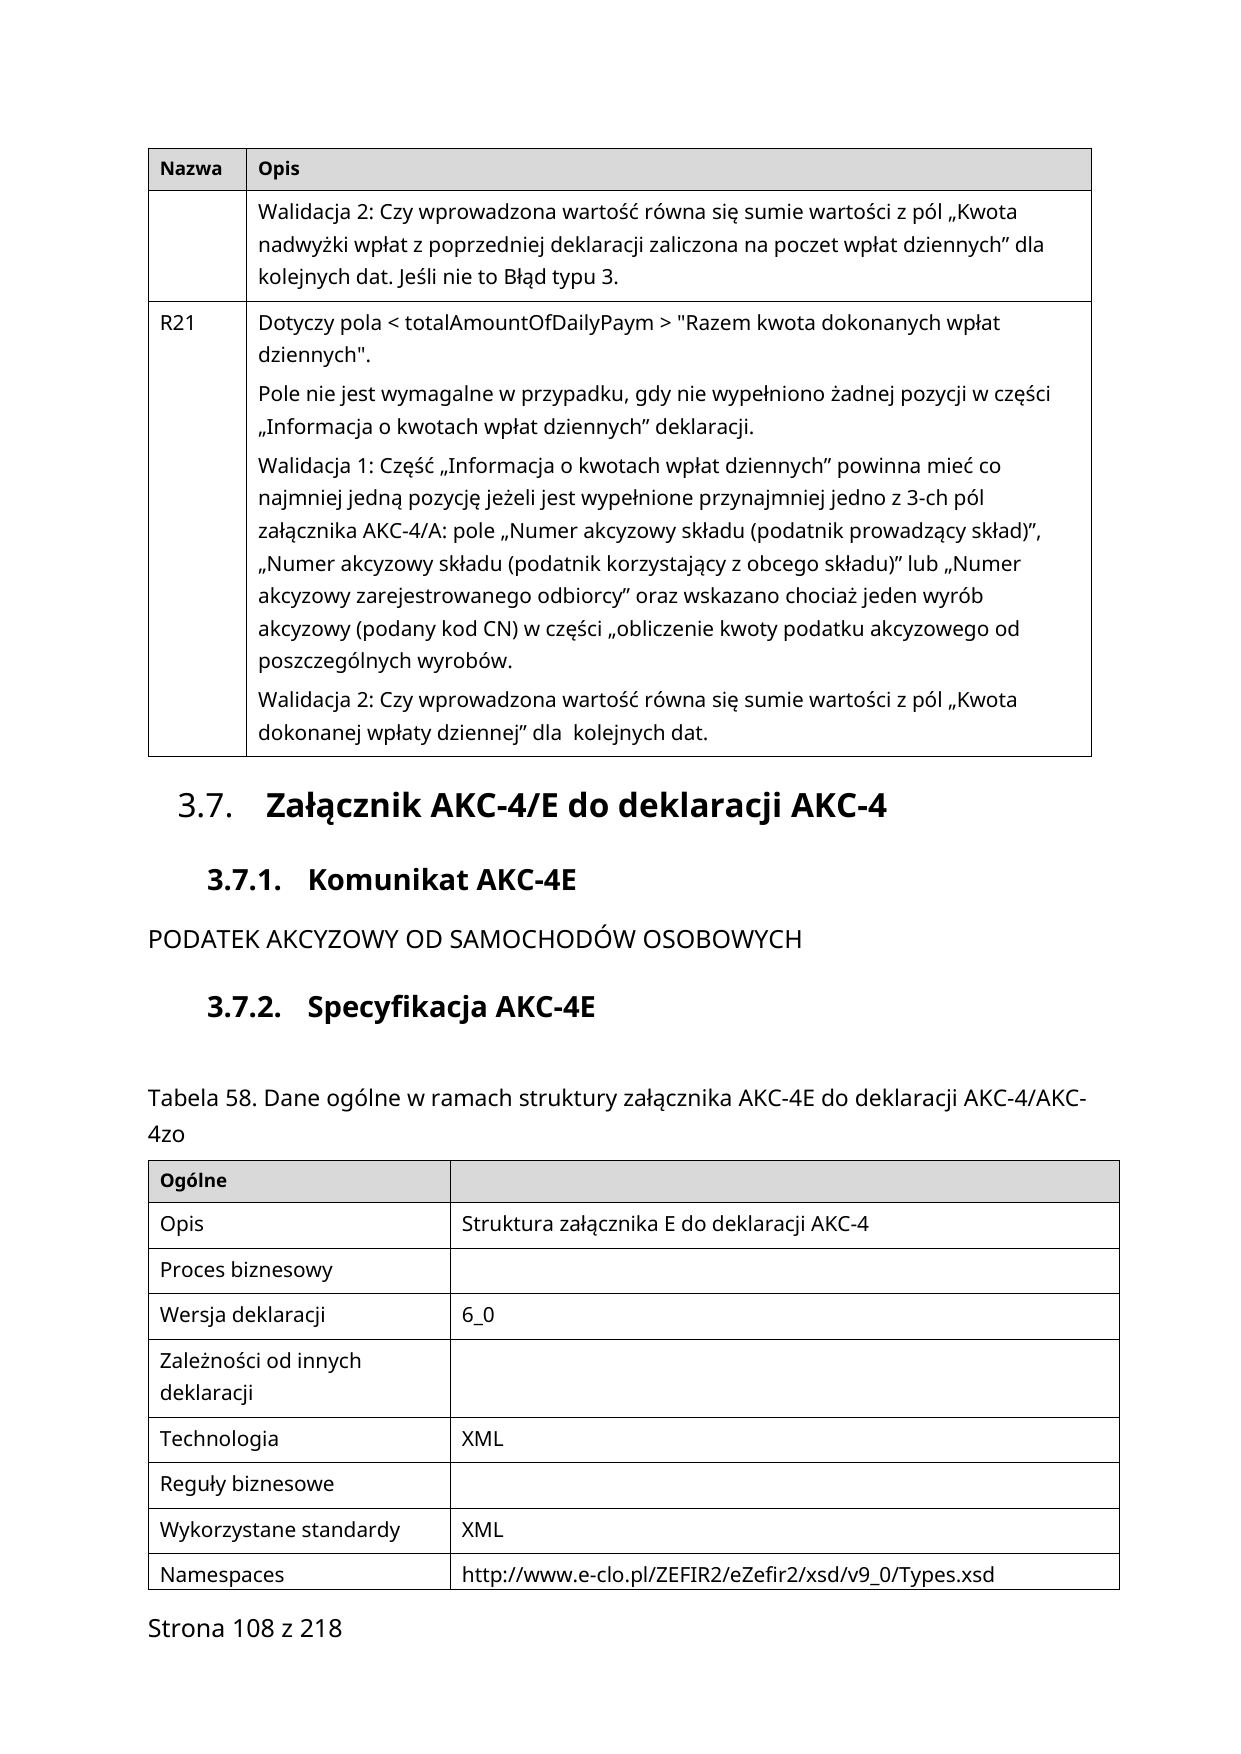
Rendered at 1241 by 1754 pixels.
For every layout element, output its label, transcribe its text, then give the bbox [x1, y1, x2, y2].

subtitle Specyfikacja AKC-4E [207, 986, 1092, 1026]
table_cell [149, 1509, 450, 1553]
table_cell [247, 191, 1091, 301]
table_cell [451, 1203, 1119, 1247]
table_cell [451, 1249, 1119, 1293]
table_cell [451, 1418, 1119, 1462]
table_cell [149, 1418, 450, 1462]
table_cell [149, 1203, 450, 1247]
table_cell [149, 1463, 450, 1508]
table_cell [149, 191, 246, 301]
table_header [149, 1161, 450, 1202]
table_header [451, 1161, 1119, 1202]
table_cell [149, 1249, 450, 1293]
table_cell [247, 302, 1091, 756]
text Tabela 58. Dane ogólne w ramach struktury załącznika AKC-4E do deklaracji AKC-4/AKC-4zo [148, 1082, 1092, 1149]
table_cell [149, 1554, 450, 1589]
text PODATEK AKCYZOWY OD SAMOCHODÓW OSOBOWYCH [148, 922, 1092, 956]
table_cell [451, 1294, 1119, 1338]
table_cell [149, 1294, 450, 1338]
subtitle Komunikat AKC-4E [207, 859, 1092, 899]
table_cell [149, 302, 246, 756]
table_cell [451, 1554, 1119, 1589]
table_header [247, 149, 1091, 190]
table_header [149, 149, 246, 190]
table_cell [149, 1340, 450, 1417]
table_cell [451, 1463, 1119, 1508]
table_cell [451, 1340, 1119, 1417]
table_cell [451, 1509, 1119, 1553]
subtitle Załącznik AKC-4/E do deklaracji AKC-4 [177, 782, 1092, 828]
